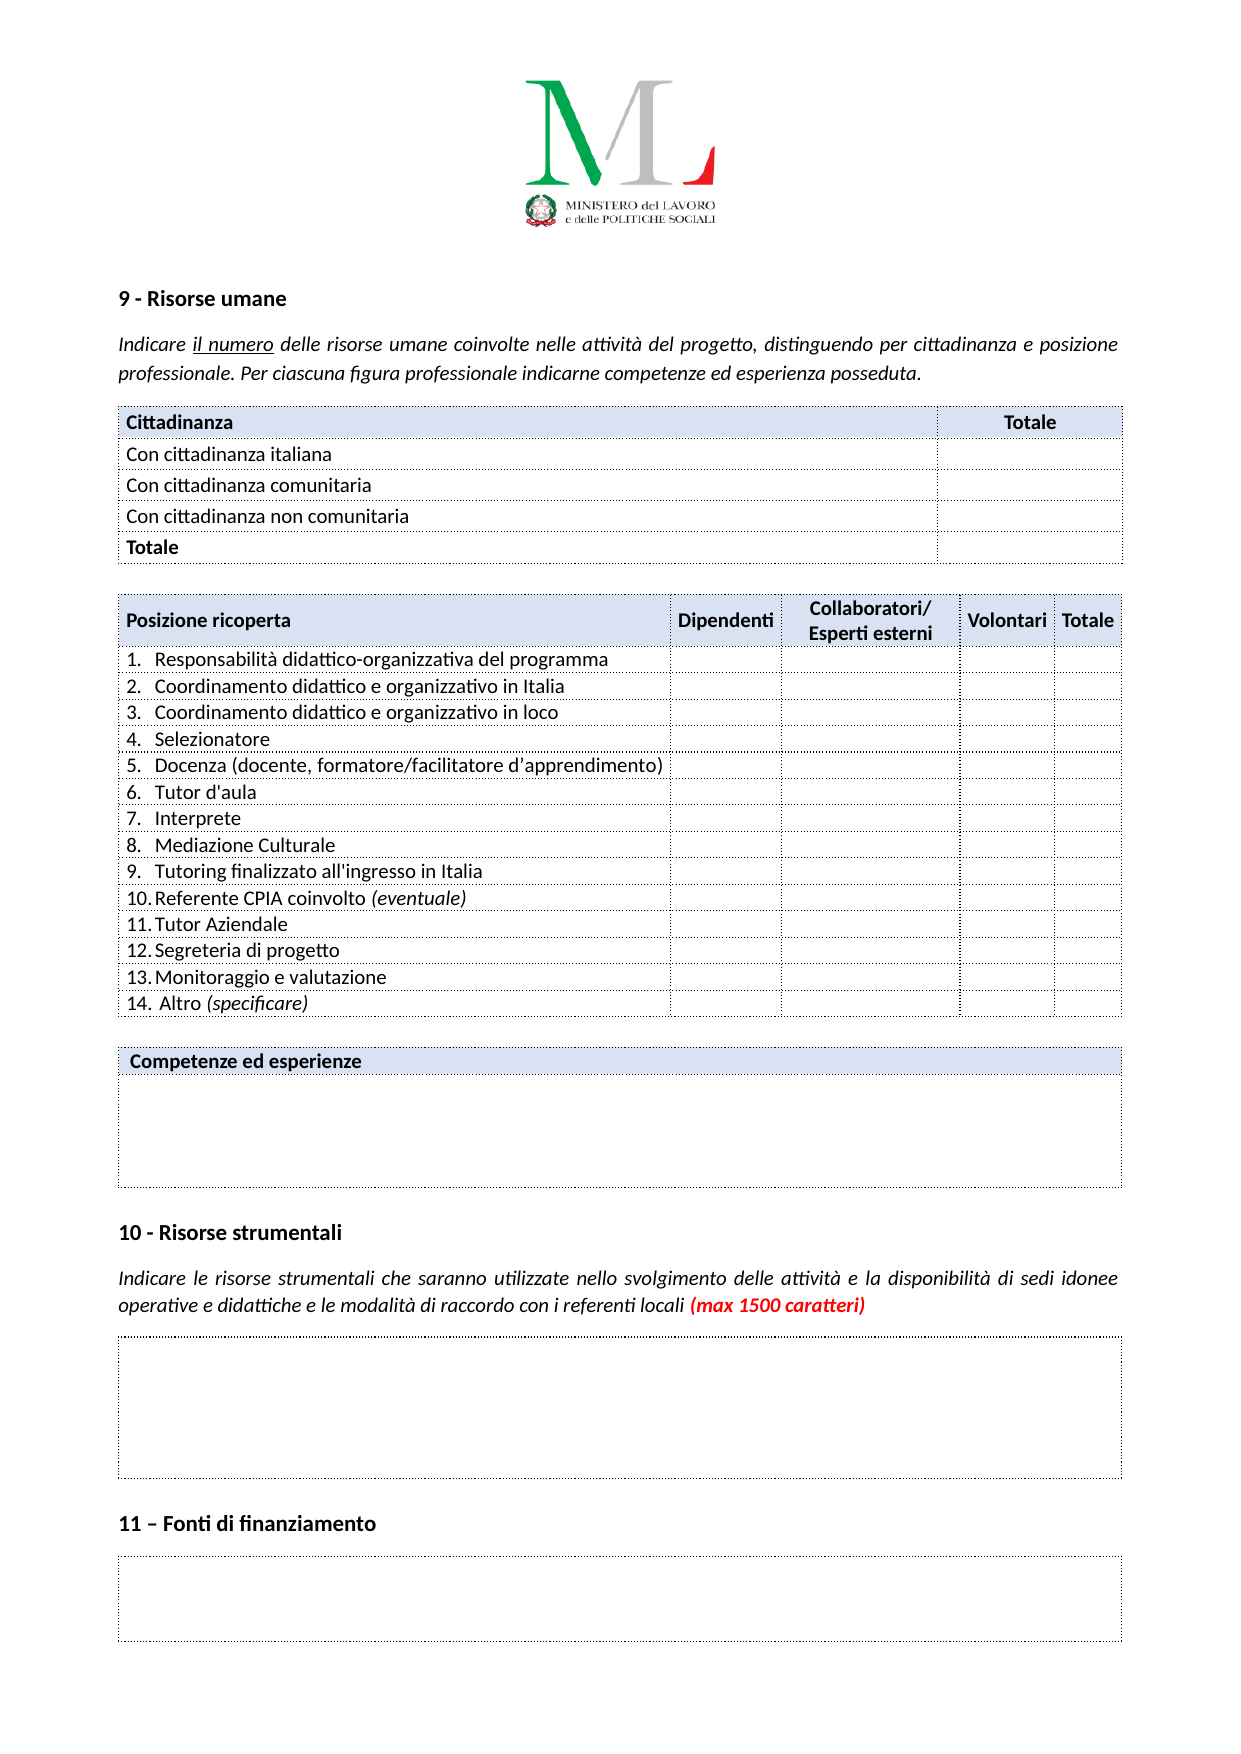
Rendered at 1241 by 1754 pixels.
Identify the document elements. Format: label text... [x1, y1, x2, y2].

picture [491, 48, 749, 259]
table_cell [1054, 910, 1122, 937]
table_cell [938, 469, 1123, 500]
table_cell Tutor d'aula [119, 778, 671, 804]
table_cell [938, 531, 1123, 562]
table_cell [671, 857, 781, 884]
table_cell [781, 804, 960, 831]
table_cell [671, 778, 781, 804]
table_cell [671, 751, 781, 778]
table_cell Interprete [119, 804, 671, 831]
table_cell [671, 646, 781, 672]
table_cell [960, 699, 1054, 725]
table_cell Mediazione Culturale [119, 831, 671, 857]
table_cell Con cittadinanza comunitaria [119, 469, 938, 500]
table_header [119, 1336, 1122, 1477]
table_header [119, 1556, 1122, 1641]
table_cell [781, 884, 960, 910]
table_cell [1054, 857, 1122, 884]
table_header Totale [1054, 594, 1122, 646]
table_cell [960, 751, 1054, 778]
text 9 - Risorse umane [118, 284, 1122, 312]
table_cell [671, 725, 781, 751]
table_cell Totale [119, 531, 938, 562]
text Indicare le risorse strumentali che saranno utilizzate nello svolgimento delle attività e la disponibilità di sedi idonee operative e didattiche e le modalità di raccordo con i referenti locali (max 1500 caratteri) [118, 1265, 1122, 1318]
table_header Dipendenti [671, 594, 781, 646]
table_cell [781, 751, 960, 778]
table_cell Docenza (docente, formatore/facilitatore d’apprendimento) [119, 751, 671, 778]
table_cell [1054, 646, 1122, 672]
table_cell Tutor Aziendale [119, 910, 671, 937]
table_cell [1054, 963, 1122, 989]
table_cell [1054, 804, 1122, 831]
table_header Cittadinanza [119, 406, 938, 437]
table_cell [781, 672, 960, 698]
table_cell [781, 990, 960, 1016]
table_cell Con cittadinanza non comunitaria [119, 500, 938, 531]
text 10 - Risorse strumentali [118, 1218, 1122, 1246]
table_cell Monitoraggio e valutazione [119, 963, 671, 989]
table_cell [1054, 937, 1122, 963]
table_cell [119, 1074, 1122, 1187]
table_header Collaboratori/ Esperti esterni [781, 594, 960, 646]
table_cell [960, 990, 1054, 1016]
table_header Totale [938, 406, 1123, 437]
table_cell [960, 884, 1054, 910]
table_cell [781, 963, 960, 989]
table_cell [960, 963, 1054, 989]
table_cell [960, 725, 1054, 751]
table_header Competenze ed esperienze [119, 1047, 1122, 1074]
table_cell [1054, 672, 1122, 698]
table_cell Segreteria di progetto [119, 937, 671, 963]
table_cell Referente CPIA coinvolto (eventuale) [119, 884, 671, 910]
table_cell [671, 672, 781, 698]
table_cell [671, 937, 781, 963]
table_cell [671, 831, 781, 857]
table_cell [1054, 990, 1122, 1016]
table_cell [781, 699, 960, 725]
table_cell [960, 778, 1054, 804]
table_cell [938, 438, 1123, 469]
table_cell [1054, 725, 1122, 751]
table_cell [671, 990, 781, 1016]
table_cell [960, 672, 1054, 698]
table_cell Tutoring finalizzato all'ingresso in Italia [119, 857, 671, 884]
table_cell [960, 646, 1054, 672]
table_cell [1054, 751, 1122, 778]
table_header Posizione ricoperta [119, 594, 671, 646]
table_cell Responsabilità didattico-organizzativa del programma [119, 646, 671, 672]
table_cell Coordinamento didattico e organizzativo in Italia [119, 672, 671, 698]
table_cell [781, 778, 960, 804]
table_cell [781, 857, 960, 884]
table_cell [1054, 831, 1122, 857]
table_cell [781, 937, 960, 963]
table_cell [938, 500, 1123, 531]
table_cell [960, 804, 1054, 831]
table_cell [960, 857, 1054, 884]
table_cell [671, 804, 781, 831]
table_cell [781, 831, 960, 857]
table_cell Altro (specificare) [119, 990, 671, 1016]
table_cell [781, 725, 960, 751]
table_header Volontari [960, 594, 1054, 646]
table_cell [671, 884, 781, 910]
table_cell Con cittadinanza italiana [119, 438, 938, 469]
table_cell [781, 646, 960, 672]
table_cell [1054, 778, 1122, 804]
table_cell [960, 831, 1054, 857]
table_cell Selezionatore [119, 725, 671, 751]
table_cell [1054, 699, 1122, 725]
table_cell [671, 910, 781, 937]
table_cell [781, 910, 960, 937]
table_cell [671, 963, 781, 989]
table_cell Coordinamento didattico e organizzativo in loco [119, 699, 671, 725]
text 11 – Fonti di finanziamento [118, 1509, 1122, 1537]
table_cell [671, 699, 781, 725]
table_cell [1054, 884, 1122, 910]
table_cell [960, 910, 1054, 937]
table_cell [960, 937, 1054, 963]
text Indicare il numero delle risorse umane coinvolte nelle attività del progetto, distinguendo per cittadinanza e posizione professionale. Per ciascuna figura professionale indicarne competenze ed esperienza posseduta. [118, 331, 1122, 386]
